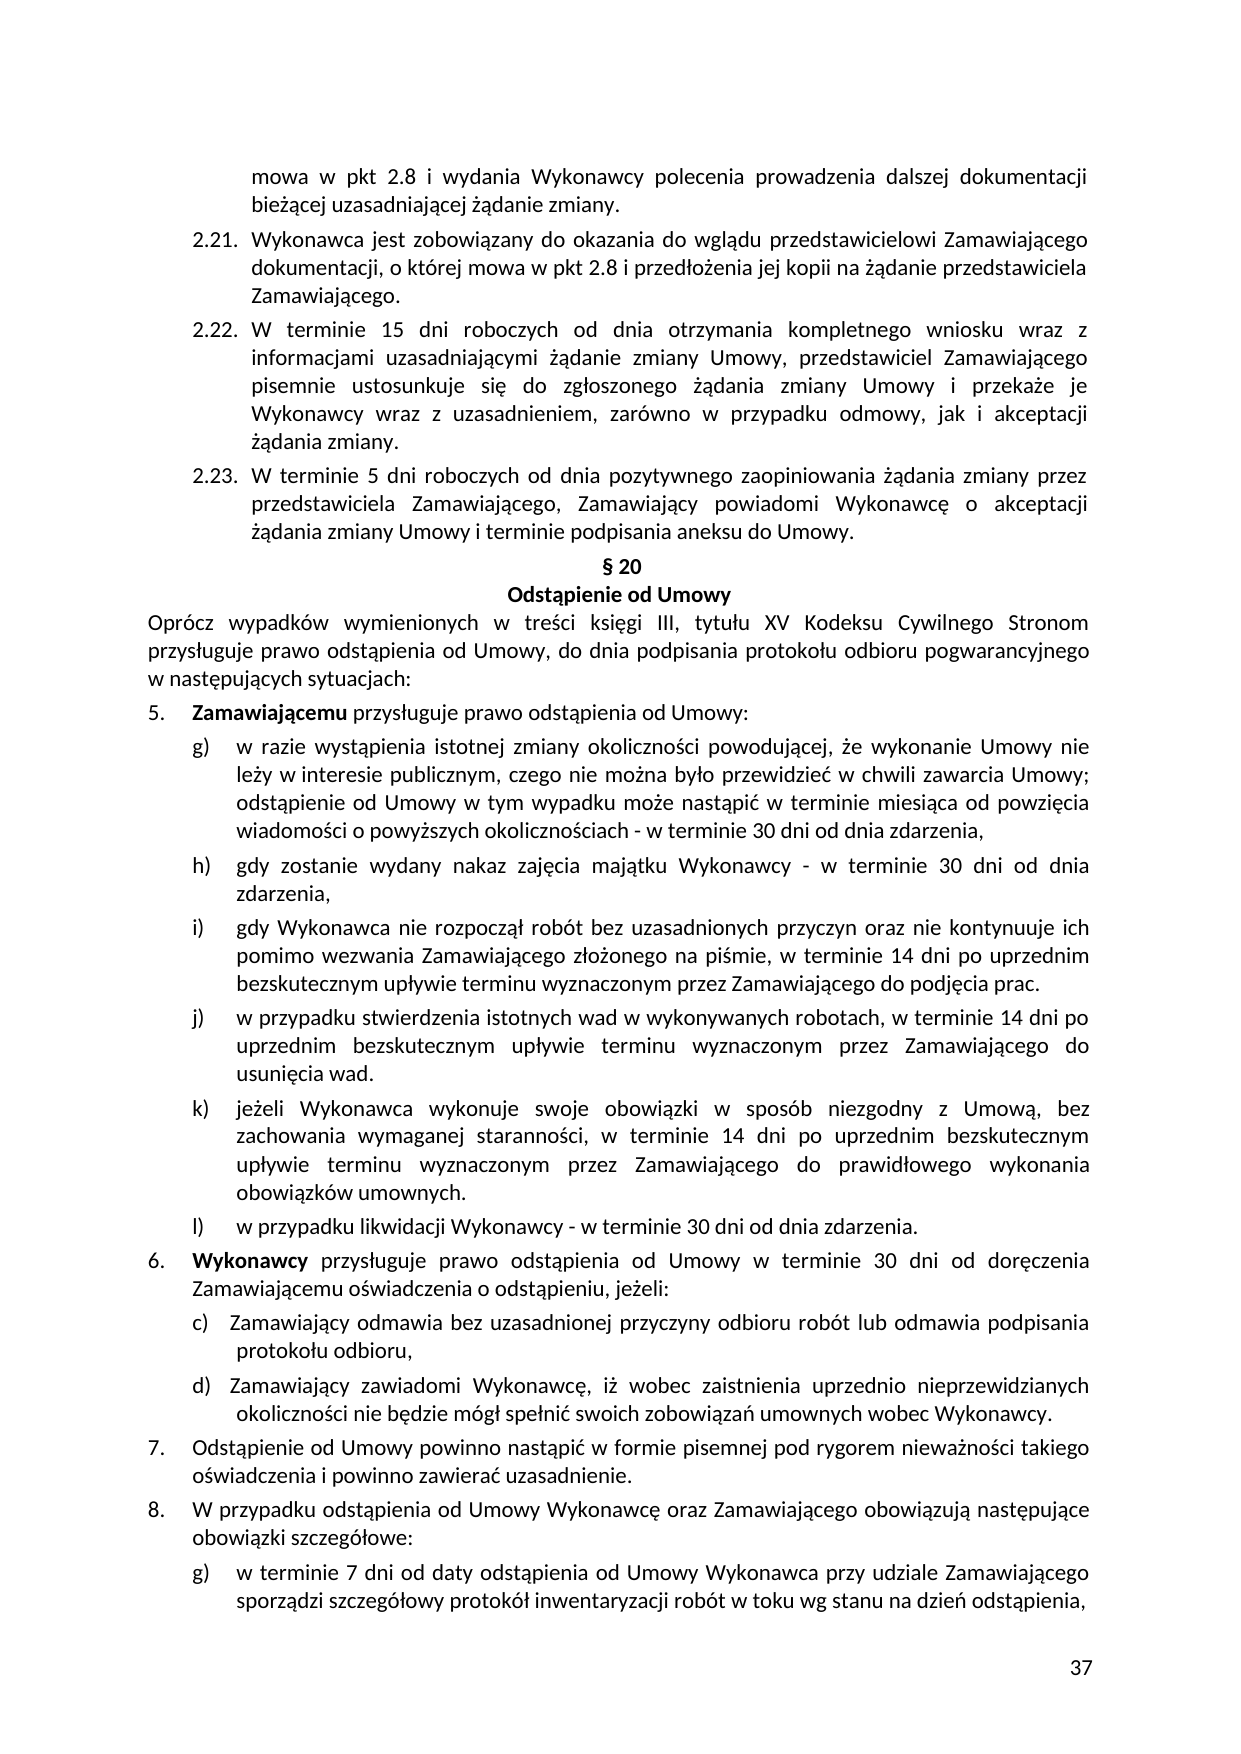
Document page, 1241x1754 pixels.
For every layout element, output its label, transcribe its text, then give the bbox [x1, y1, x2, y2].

list Wykonawcy przysługuje prawo odstąpienia od Umowy w terminie 30 dni od doręczenia Zamawiającemu oświadczenia o odstąpieniu, jeżeli: [148, 1246, 1091, 1302]
list w razie wystąpienia istotnej zmiany okoliczności powodującej, że wykonanie Umowy nie leży w interesie publicznym, czego nie można było przewidzieć w chwili zawarcia Umowy; odstąpienie od Umowy w tym wypadku może nastąpić w terminie miesiąca od powzięcia wiadomości o powyższych okolicznościach - w terminie 30 dni od dnia zdarzenia, [192, 732, 1091, 844]
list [192, 162, 1089, 218]
list w terminie 7 dni od daty odstąpienia od Umowy Wykonawca przy udziale Zamawiającego sporządzi szczegółowy protokół inwentaryzacji robót w toku wg stanu na dzień odstąpienia, [192, 1558, 1091, 1614]
list gdy Wykonawca nie rozpoczął robót bez uzasadnionych przyczyn oraz nie kontynuuje ich pomimo wezwania Zamawiającego złożonego na piśmie, w terminie 14 dni po uprzednim bezskutecznym upływie terminu wyznaczonym przez Zamawiającego do podjęcia prac. [192, 913, 1091, 997]
list gdy zostanie wydany nakaz zajęcia majątku Wykonawcy - w terminie 30 dni od dnia zdarzenia, [192, 851, 1091, 907]
text Oprócz wypadków wymienionych w treści księgi III, tytułu XV Kodeksu Cywilnego Stronom przysługuje prawo odstąpienia od Umowy, do dnia podpisania protokołu odbioru pogwarancyjnego w następujących sytuacjach: [148, 608, 1091, 692]
text Odstąpienie od Umowy [148, 580, 1091, 608]
list w przypadku stwierdzenia istotnych wad w wykonywanych robotach, w terminie 14 dni po uprzednim bezskutecznym upływie terminu wyznaczonym przez Zamawiającego do usunięcia wad. [192, 1003, 1091, 1087]
list w przypadku likwidacji Wykonawcy - w terminie 30 dni od dnia zdarzenia. [192, 1212, 1091, 1240]
list Zamawiającemu przysługuje prawo odstąpienia od Umowy: [148, 698, 1091, 726]
list Zamawiający zawiadomi Wykonawcę, iż wobec zaistnienia uprzednio nieprzewidzianych okoliczności nie będzie mógł spełnić swoich zobowiązań umownych wobec Wykonawcy. [192, 1371, 1091, 1427]
list Wykonawca jest zobowiązany do okazania do wglądu przedstawicielowi Zamawiającego dokumentacji, o której mowa w pkt 2.8 i przedłożenia jej kopii na żądanie przedstawiciela Zamawiającego. [192, 225, 1089, 309]
list W terminie 15 dni roboczych od dnia otrzymania kompletnego wniosku wraz z informacjami uzasadniającymi żądanie zmiany Umowy, przedstawiciel Zamawiającego pisemnie ustosunkuje się do zgłoszonego żądania zmiany Umowy i przekaże je Wykonawcy wraz z uzasadnieniem, zarówno w przypadku odmowy, jak i akceptacji żądania zmiany. [192, 315, 1089, 455]
list W terminie 5 dni roboczych od dnia pozytywnego zaopiniowania żądania zmiany przez przedstawiciela Zamawiającego, Zamawiający powiadomi Wykonawcę o akceptacji żądania zmiany Umowy i terminie podpisania aneksu do Umowy. [192, 461, 1089, 546]
list Zamawiający odmawia bez uzasadnionej przyczyny odbioru robót lub odmawia podpisania protokołu odbioru, [192, 1308, 1091, 1364]
text § 20 [153, 552, 1091, 580]
list Odstąpienie od Umowy powinno nastąpić w formie pisemnej pod rygorem nieważności takiego oświadczenia i powinno zawierać uzasadnienie. [148, 1433, 1091, 1489]
list jeżeli Wykonawca wykonuje swoje obowiązki w sposób niezgodny z Umową, bez zachowania wymaganej staranności, w terminie 14 dni po uprzednim bezskutecznym upływie terminu wyznaczonym przez Zamawiającego do prawidłowego wykonania obowiązków umownych. [192, 1094, 1091, 1206]
list W przypadku odstąpienia od Umowy Wykonawcę oraz Zamawiającego obowiązują następujące obowiązki szczegółowe: [148, 1495, 1091, 1551]
